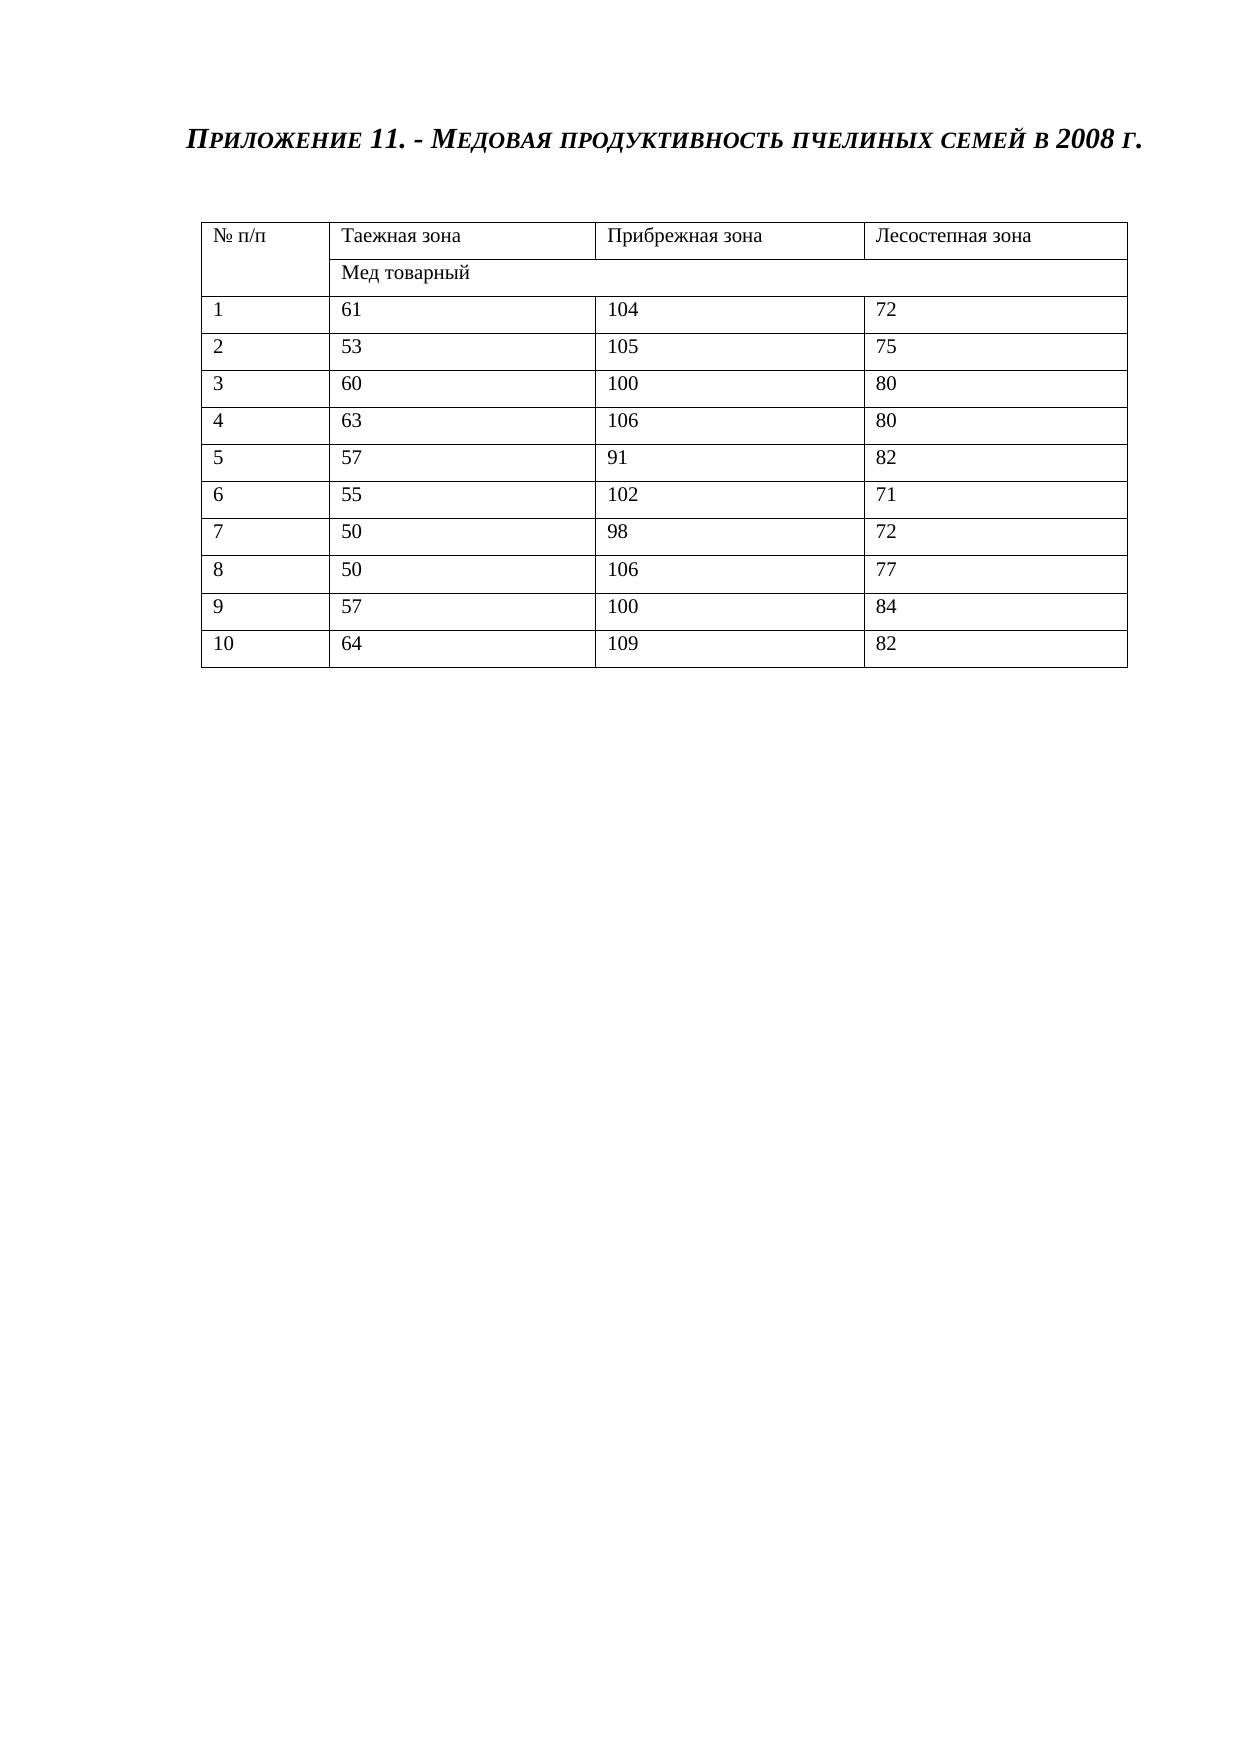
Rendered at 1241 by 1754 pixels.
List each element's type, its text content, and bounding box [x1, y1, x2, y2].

table_cell 57 [330, 594, 595, 629]
table_cell 7 [202, 519, 329, 555]
table_cell 60 [330, 371, 595, 407]
table_cell 53 [330, 334, 595, 370]
table_cell 5 [202, 445, 329, 481]
table_cell 100 [596, 594, 864, 629]
text Приложение 11. - Медовая продуктивность пчелиных семей в . [177, 121, 1152, 154]
table_cell 6 [202, 482, 329, 518]
table_cell 50 [330, 556, 595, 592]
table_cell 57 [330, 445, 595, 481]
table_cell 104 [596, 297, 864, 333]
table_cell 91 [596, 445, 864, 481]
table_cell 9 [202, 594, 329, 629]
table_cell 61 [330, 297, 595, 333]
table_cell 100 [596, 371, 864, 407]
table_cell 77 [865, 556, 1127, 592]
table_cell 102 [596, 482, 864, 518]
table_cell 105 [596, 334, 864, 370]
table_cell 72 [865, 297, 1127, 333]
table_cell 84 [865, 594, 1127, 629]
table_cell 50 [330, 519, 595, 555]
table_cell 55 [330, 482, 595, 518]
table_header № п/п [202, 223, 329, 296]
table_cell Мед товарный [330, 260, 1127, 296]
table_header Таежная зона [330, 223, 595, 259]
table_cell 3 [202, 371, 329, 407]
table_cell 1 [202, 297, 329, 333]
table_cell 106 [596, 556, 864, 592]
table_cell 109 [596, 631, 864, 667]
table_cell 82 [865, 631, 1127, 667]
table_cell 71 [865, 482, 1127, 518]
table_cell 63 [330, 408, 595, 444]
table_header Лесостепная зона [865, 223, 1127, 259]
table_cell 72 [865, 519, 1127, 555]
table_cell 75 [865, 334, 1127, 370]
table_cell 8 [202, 556, 329, 592]
table_cell 4 [202, 408, 329, 444]
table_cell 106 [596, 408, 864, 444]
table_cell 80 [865, 371, 1127, 407]
table_cell 10 [202, 631, 329, 667]
table_cell 80 [865, 408, 1127, 444]
table_cell 98 [596, 519, 864, 555]
table_header Прибрежная зона [596, 223, 864, 259]
table_cell 2 [202, 334, 329, 370]
table_cell 64 [330, 631, 595, 667]
table_cell 82 [865, 445, 1127, 481]
